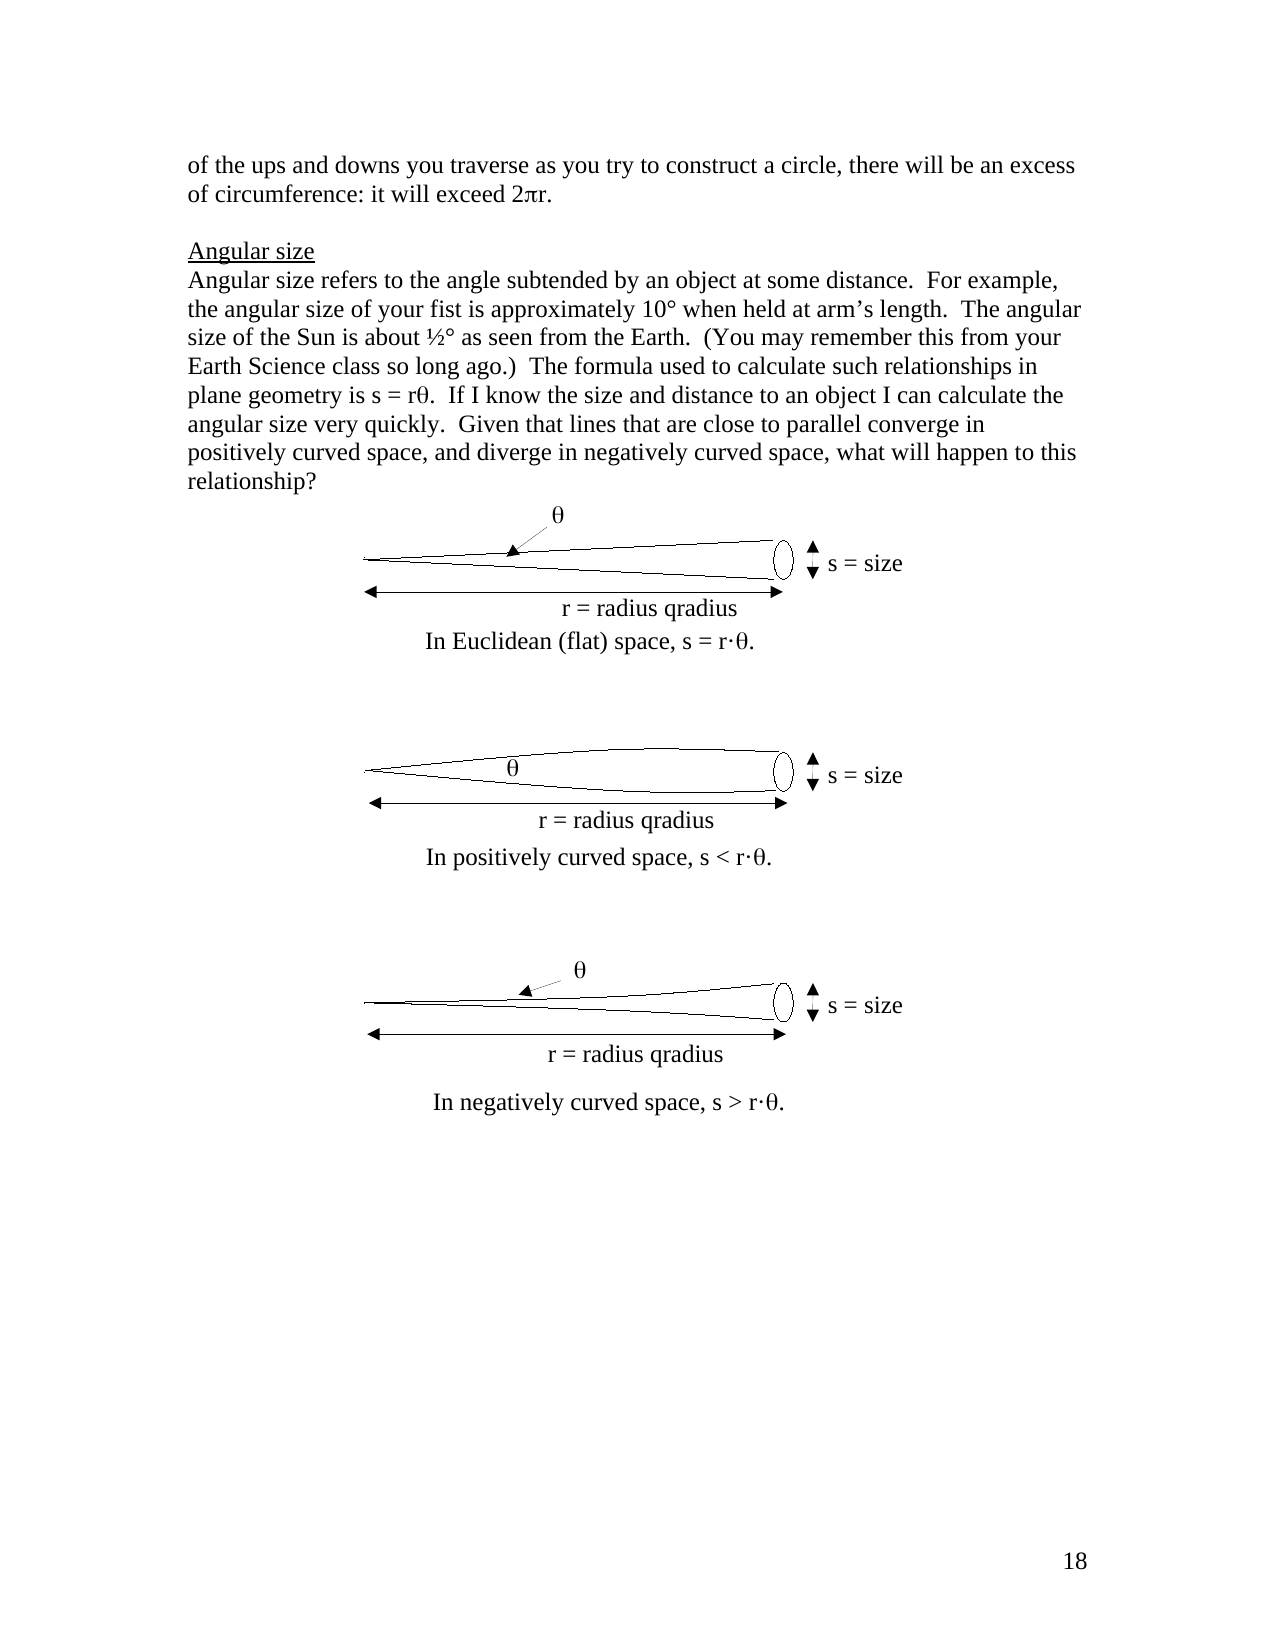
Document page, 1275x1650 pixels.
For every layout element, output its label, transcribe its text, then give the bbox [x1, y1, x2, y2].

text Angular size [187, 236, 1087, 265]
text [187, 150, 1087, 207]
text Angular size refers to the angle subtended by an object at some distance. For example, the angular size of your fist is approximately 10° when held at arm’s length. The angular size of the Sun is about ½° as seen from the Earth. (You may remember this from your Earth Science class so long ago.) The formula used to calculate such relationships in plane geometry is s = r. If I know the size and distance to an object I can calculate the angular size very quickly. Given that lines that are close to parallel converge in positively curved space, and diverge in negatively curved space, what will happen to this relationship? [187, 265, 1087, 495]
